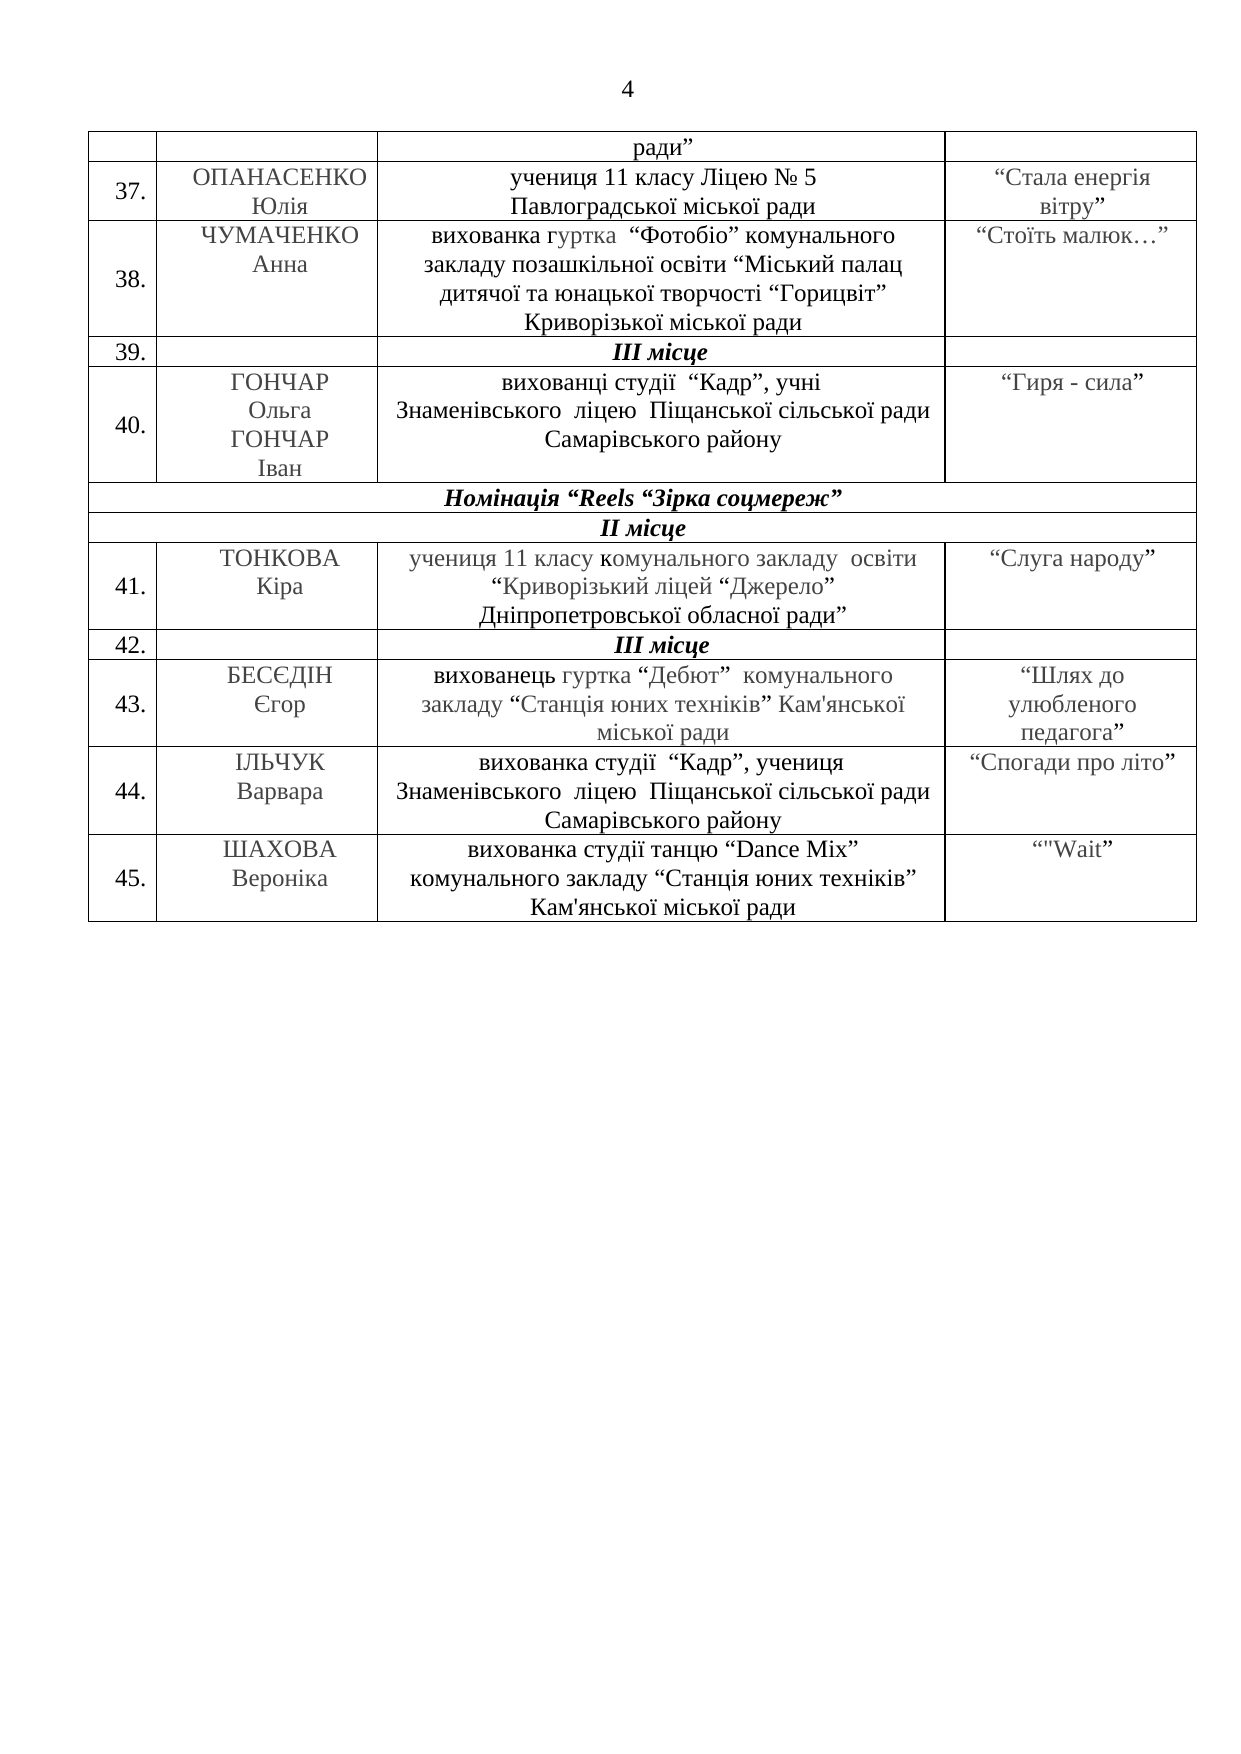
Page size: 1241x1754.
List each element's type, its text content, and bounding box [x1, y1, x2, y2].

table_cell [157, 630, 377, 659]
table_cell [946, 132, 1196, 161]
table_cell “Стоїть малюк…” [946, 221, 1196, 336]
table_cell вихованка гуртка “Фотобіо” комунального закладу позашкільної освіти “Міський палац дитячої та юнацької творчості “Горицвіт” Криворізької міської ради [378, 221, 944, 336]
table_cell “"Wait” [946, 835, 1196, 921]
table_cell учениця 11 класу Ліцею № 5 Павлоградської міської ради [378, 162, 944, 219]
table_cell “Стала енергія вітру” [946, 162, 1196, 219]
table_cell учениця 11 класу комунального закладу освіти “Криворізький ліцей “Джерело” Дніпропетровської обласної ради” [378, 543, 944, 629]
table_cell [89, 337, 156, 366]
table_cell [946, 337, 1196, 366]
table_cell [89, 221, 156, 336]
table_cell ШАХОВА Вероніка [157, 835, 377, 921]
table_cell ІЛЬЧУК Варвара [157, 747, 377, 833]
table_cell [89, 747, 156, 833]
table_cell ІІ місце [89, 513, 1196, 542]
table_cell [89, 835, 156, 921]
table_cell “Слуга народу” [946, 543, 1196, 629]
table_cell ІІІ місце [378, 337, 944, 366]
table_cell вихованка студії “Кадр”, учениця Знаменівського ліцею Піщанської сільської ради Самарівського району [378, 747, 944, 833]
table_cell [378, 132, 944, 161]
table_cell [89, 132, 156, 161]
table_cell ЧУМАЧЕНКО Анна [157, 221, 377, 336]
table_cell вихованка студії танцю “Dance Mix” комунального закладу “Станція юних техніків” Кам'янської міської ради [378, 835, 944, 921]
table_cell [89, 367, 156, 482]
table_cell [89, 162, 156, 219]
table_cell вихованець гуртка “Дебют” комунального закладу “Станція юних техніків” Кам'янської міської ради [378, 660, 944, 746]
table_cell [89, 660, 156, 746]
table_cell [89, 630, 156, 659]
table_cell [157, 132, 377, 161]
table_cell [157, 337, 377, 366]
table_cell ГОНЧАР Ольга ГОНЧАР Іван [157, 367, 377, 482]
table_cell ТОНКОВА Кіра [157, 543, 377, 629]
table_cell БЕСЄДІН Єгор [157, 660, 377, 746]
table_cell вихованці студії “Кадр”, учні Знаменівського ліцею Піщанської сільської ради Самарівського району [378, 367, 944, 482]
table_cell “Спогади про літо” [946, 747, 1196, 833]
table_cell [946, 630, 1196, 659]
table_cell ОПАНАСЕНКО Юлія [157, 162, 377, 219]
table_cell “Гиря - сила” [946, 367, 1196, 482]
table_cell ІІІ місце [378, 630, 944, 659]
table_cell Номінація “Reels “Зірка соцмереж” [89, 483, 1196, 512]
table_cell “Шлях до улюбленого педагога” [946, 660, 1196, 746]
table_cell [89, 543, 156, 629]
